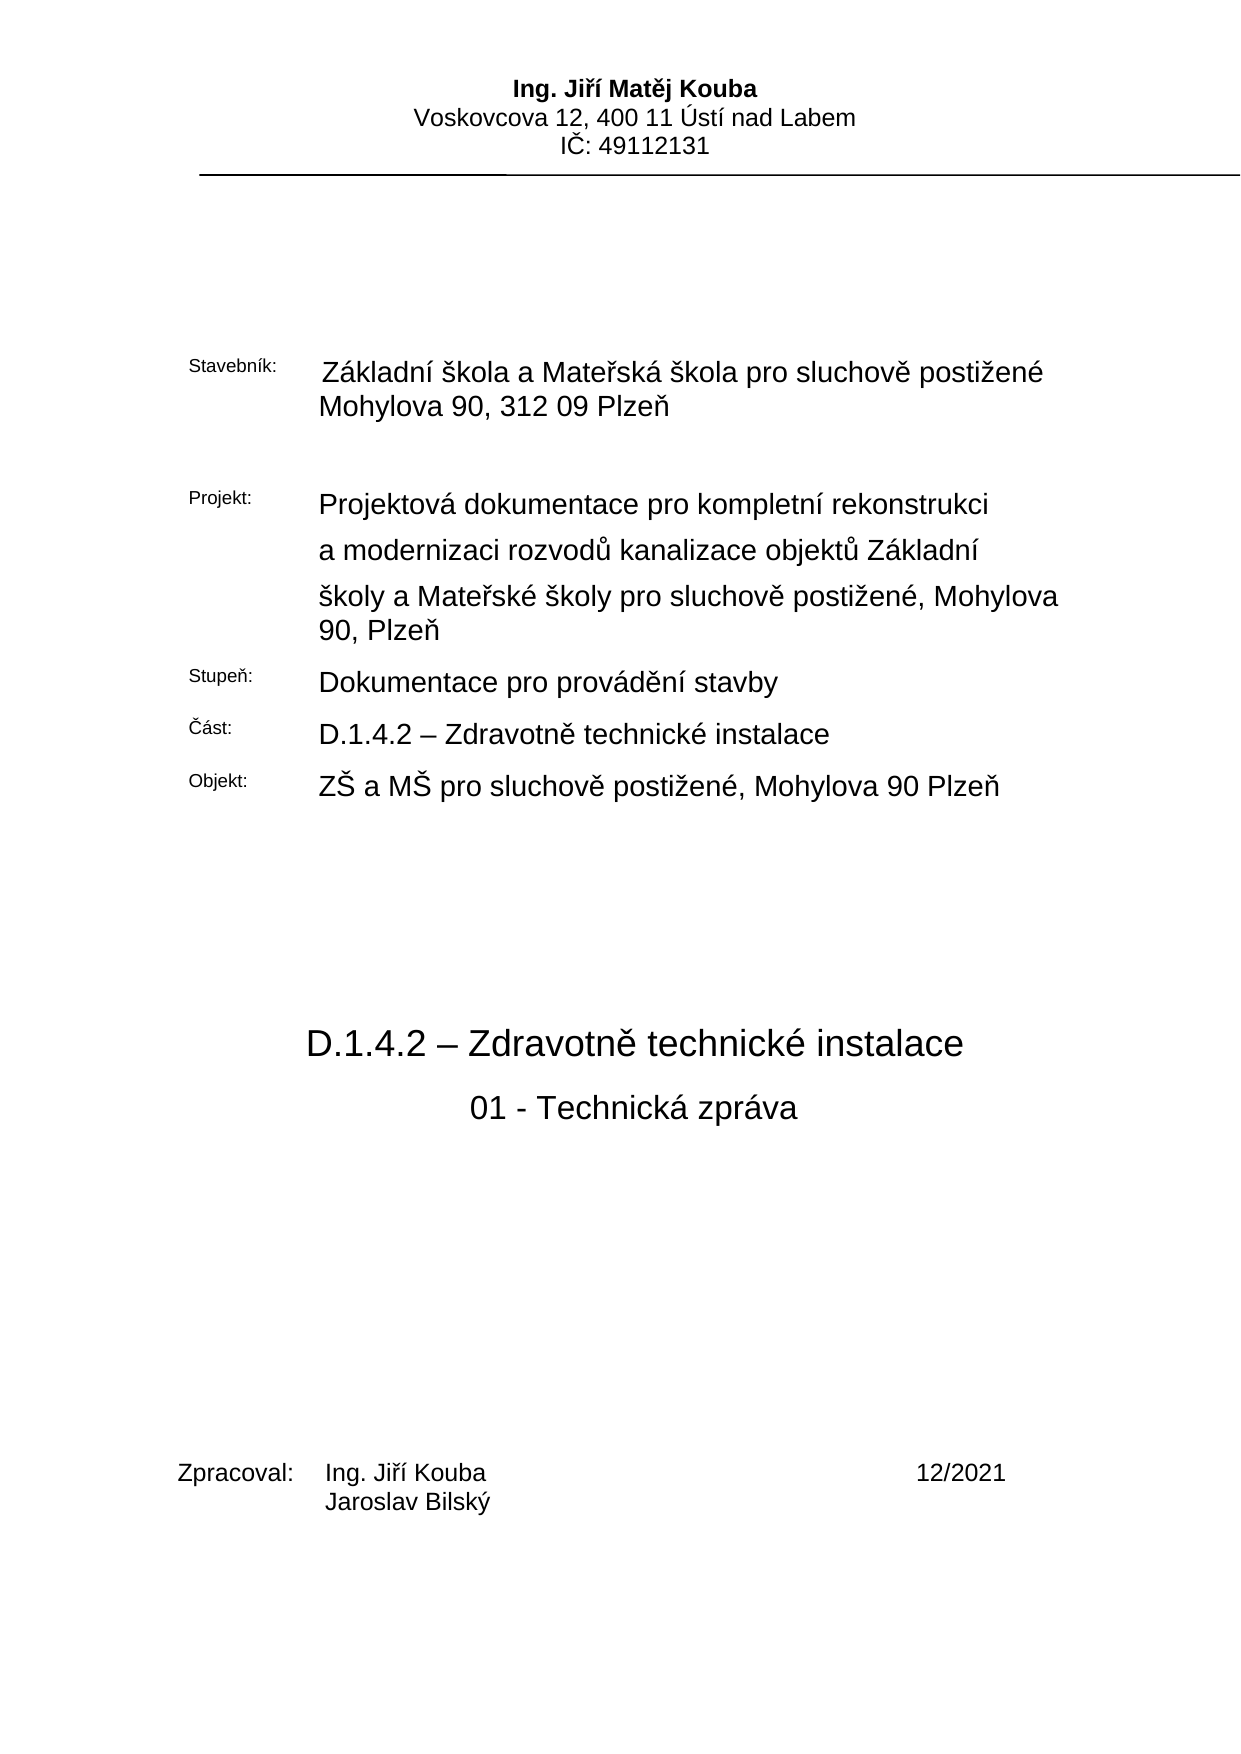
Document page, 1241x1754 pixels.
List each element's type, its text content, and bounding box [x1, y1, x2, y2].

text D.1.4.2 – Zdravotně technické instalace [177, 1021, 1092, 1064]
table_header Stavebník: [177, 343, 307, 474]
table_header Základní škola a Mateřská škola pro sluchově postižené Mohylova 90, 312 09 Plzeň [307, 343, 1093, 474]
table_cell Dokumentace pro provádění stavby [307, 653, 1093, 705]
table_cell Projekt: [177, 475, 307, 652]
table_cell Stupeň: [177, 653, 307, 705]
text 01 - Technická zpráva [177, 1088, 1090, 1126]
table_cell ZŠ a MŠ pro sluchově postižené, Mohylova 90 Plzeň [307, 757, 1093, 809]
table_cell Část: [177, 705, 307, 757]
table_cell D.1.4.2 – Zdravotně technické instalace [307, 705, 1093, 757]
table_cell Objekt: [177, 757, 307, 809]
table_cell Projektová dokumentace pro kompletní rekonstrukci a modernizaci rozvodů kanalizace objektů Základní školy a Mateřské školy pro sluchově postižené, Mohylova 90, Plzeň [307, 475, 1093, 652]
text Jaroslav Bilský [177, 1487, 1092, 1516]
text Zpracoval: Ing. Jiří Kouba 12/2021 [177, 1458, 1092, 1486]
